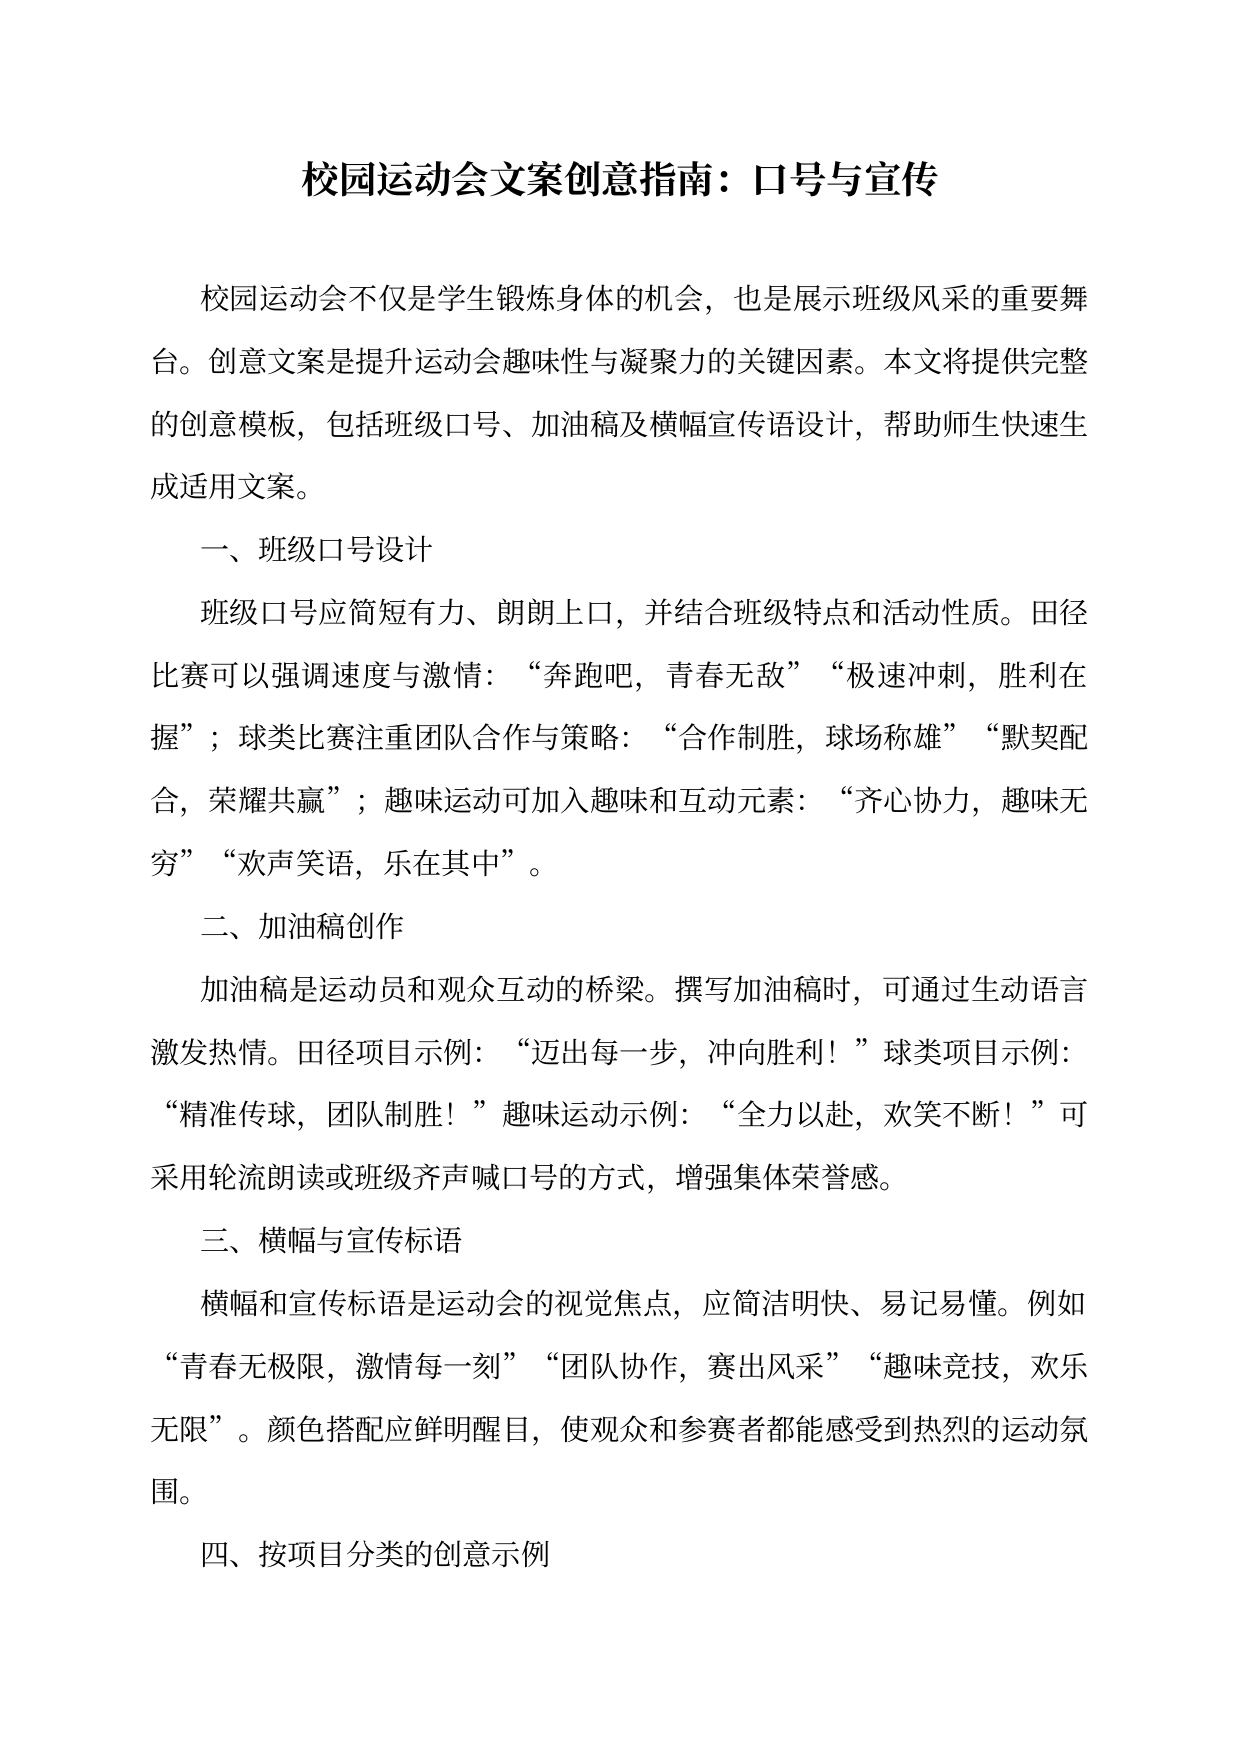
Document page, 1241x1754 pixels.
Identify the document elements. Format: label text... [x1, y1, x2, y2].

text 三、横幅与宣传标语 [150, 1218, 1090, 1260]
text 横幅和宣传标语是运动会的视觉焦点，应简洁明快、易记易懂。例如：“青春无极限，激情每一刻”“团队协作，赛出风采”“趣味竞技，欢乐无限”。颜色搭配应鲜明醒目，使观众和参赛者都能感受到热烈的运动氛围。 [150, 1281, 1090, 1511]
text 四、按项目分类的创意示例 [150, 1532, 1090, 1574]
text 一、班级口号设计 [150, 527, 1090, 569]
text 二、加油稿创作 [150, 904, 1090, 946]
text 校园运动会不仅是学生锻炼身体的机会，也是展示班级风采的重要舞台。创意文案是提升运动会趣味性与凝聚力的关键因素。本文将提供完整的创意模板，包括班级口号、加油稿及横幅宣传语设计，帮助师生快速生成适用文案。 [150, 276, 1090, 506]
subtitle 校园运动会文案创意指南：口号与宣传 [150, 150, 1090, 204]
text 加油稿是运动员和观众互动的桥梁。撰写加油稿时，可通过生动语言激发热情。田径项目示例：“迈出每一步，冲向胜利！”球类项目示例：“精准传球，团队制胜！”趣味运动示例：“全力以赴，欢笑不断！”可采用轮流朗读或班级齐声喊口号的方式，增强集体荣誉感。 [150, 967, 1090, 1197]
text 班级口号应简短有力、朗朗上口，并结合班级特点和活动性质。田径比赛可以强调速度与激情：“奔跑吧，青春无敌”“极速冲刺，胜利在握”；球类比赛注重团队合作与策略：“合作制胜，球场称雄”“默契配合，荣耀共赢”；趣味运动可加入趣味和互动元素：“齐心协力，趣味无穷”“欢声笑语，乐在其中”。 [150, 590, 1090, 883]
